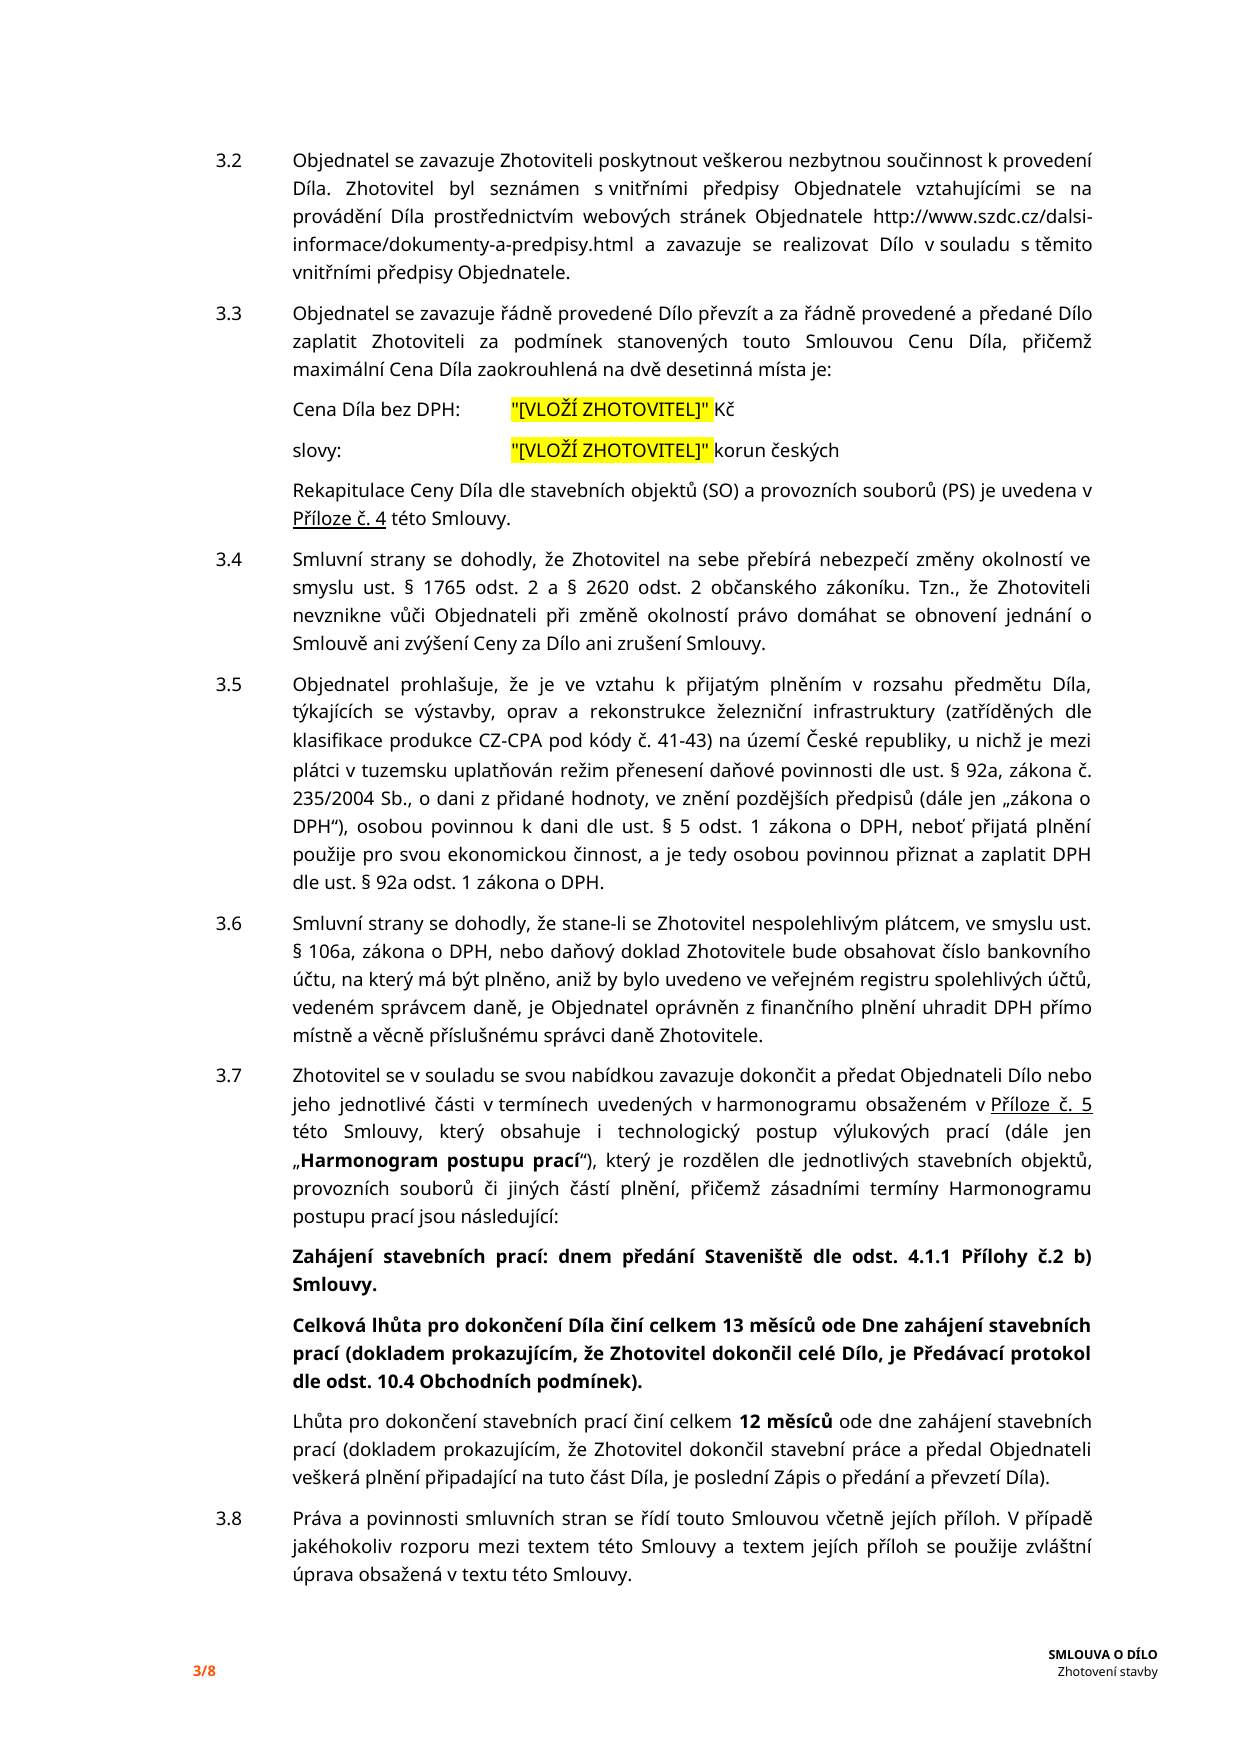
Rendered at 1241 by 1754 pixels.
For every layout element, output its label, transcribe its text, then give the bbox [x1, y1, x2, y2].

text slovy: korun českých [714, 437, 1093, 463]
text Cena Díla bez DPH: Kč [714, 397, 1093, 422]
text Smluvní strany se dohodly, že Zhotovitel na sebe přebírá nebezpečí změny okolností ve smyslu ust. § 1765 odst. 2 a § 2620 odst. 2 občanského zákoníku. Tzn., že Zhotoviteli nevznikne vůči Objednateli při změně okolností právo domáhat se obnovení jednání o Smlouvě ani zvýšení Ceny za Dílo ani zrušení Smlouvy. [216, 546, 1093, 656]
text Objednatel se zavazuje řádně provedené Dílo převzít a za řádně provedené a předané Dílo zaplatit Zhotoviteli za podmínek stanovených touto Smlouvou Cenu Díla, přičemž maximální Cena Díla zaokrouhlená na dvě desetinná místa je: [216, 300, 1093, 382]
text slovy: korun českých [292, 437, 511, 463]
text Zahájení stavebních prací: dnem předání Staveniště dle odst. 4.1.1 Přílohy č.2 b) Smlouvy. [292, 1243, 1093, 1297]
text Objednatel se zavazuje Zhotoviteli poskytnout veškerou nezbytnou součinnost k provedení Díla. Zhotovitel byl seznámen s vnitřními předpisy Objednatele vztahujícími se na provádění Díla prostřednictvím webových stránek Objednatele http://www.szdc.cz/dalsi-informace/dokumenty-a-predpisy.html a zavazuje se realizovat Dílo v souladu s těmito vnitřními předpisy Objednatele. [216, 147, 1093, 285]
text Celková lhůta pro dokončení Díla činí celkem 13 měsíců ode Dne zahájení stavebních prací (dokladem prokazujícím, že Zhotovitel dokončil celé Dílo, je Předávací protokol dle odst. 10.4 Obchodních podmínek). [292, 1312, 1093, 1393]
text Smluvní strany se dohodly, že stane-li se Zhotovitel nespolehlivým plátcem, ve smyslu ust. § 106a, zákona o DPH, nebo daňový doklad Zhotovitele bude obsahovat číslo bankovního účtu, na který má být plněno, aniž by bylo uvedeno ve veřejném registru spolehlivých účtů, vedeném správcem daně, je Objednatel oprávněn z finančního plnění uhradit DPH přímo místně a věcně příslušnému správci daně Zhotovitele. [216, 910, 1093, 1048]
text Práva a povinnosti smluvních stran se řídí touto Smlouvou včetně jejích příloh. V případě jakéhokoliv rozporu mezi textem této Smlouvy a textem jejích příloh se použije zvláštní úprava obsažená v textu této Smlouvy. [216, 1505, 1093, 1587]
text Zhotovitel se v souladu se svou nabídkou zavazuje dokončit a předat Objednateli Dílo nebo jeho jednotlivé části v termínech uvedených v harmonogramu obsaženém v Příloze č. 5 této Smlouvy, který obsahuje i technologický postup výlukových prací (dále jen „Harmonogram postupu prací“), který je rozdělen dle jednotlivých stavebních objektů, provozních souborů či jiných částí plnění, přičemž zásadními termíny Harmonogramu postupu prací jsou následující: [216, 1063, 1093, 1228]
text Cena Díla bez DPH: Kč [292, 397, 511, 422]
text Lhůta pro dokončení stavebních prací činí celkem 12 měsíců ode dne zahájení stavebních prací (dokladem prokazujícím, že Zhotovitel dokončil stavební práce a předal Objednateli veškerá plnění připadající na tuto část Díla, je poslední Zápis o předání a převzetí Díla). [292, 1408, 1093, 1490]
text Objednatel prohlašuje, že je ve vztahu k přijatým plněním v rozsahu předmětu Díla, týkajících se výstavby, oprav a rekonstrukce železniční infrastruktury (zatříděných dle klasifikace produkce CZ-CPA pod kódy č. 41-43) na území České republiky, u nichž je mezi plátci v tuzemsku uplatňován režim přenesení daňové povinnosti dle ust. § 92a, zákona č. 235/2004 Sb., o dani z přidané hodnoty, ve znění pozdějších předpisů (dále jen „zákona o DPH“), osobou povinnou k dani dle ust. § 5 odst. 1 zákona o DPH, neboť přijatá plnění použije pro svou ekonomickou činnost, a je tedy osobou povinnou přiznat a zaplatit DPH dle ust. § 92a odst. 1 zákona o DPH. [216, 671, 1093, 895]
text Rekapitulace Ceny Díla dle stavebních objektů (SO) a provozních souborů (PS) je uvedena v Příloze č. 4 této Smlouvy. [292, 478, 1093, 531]
